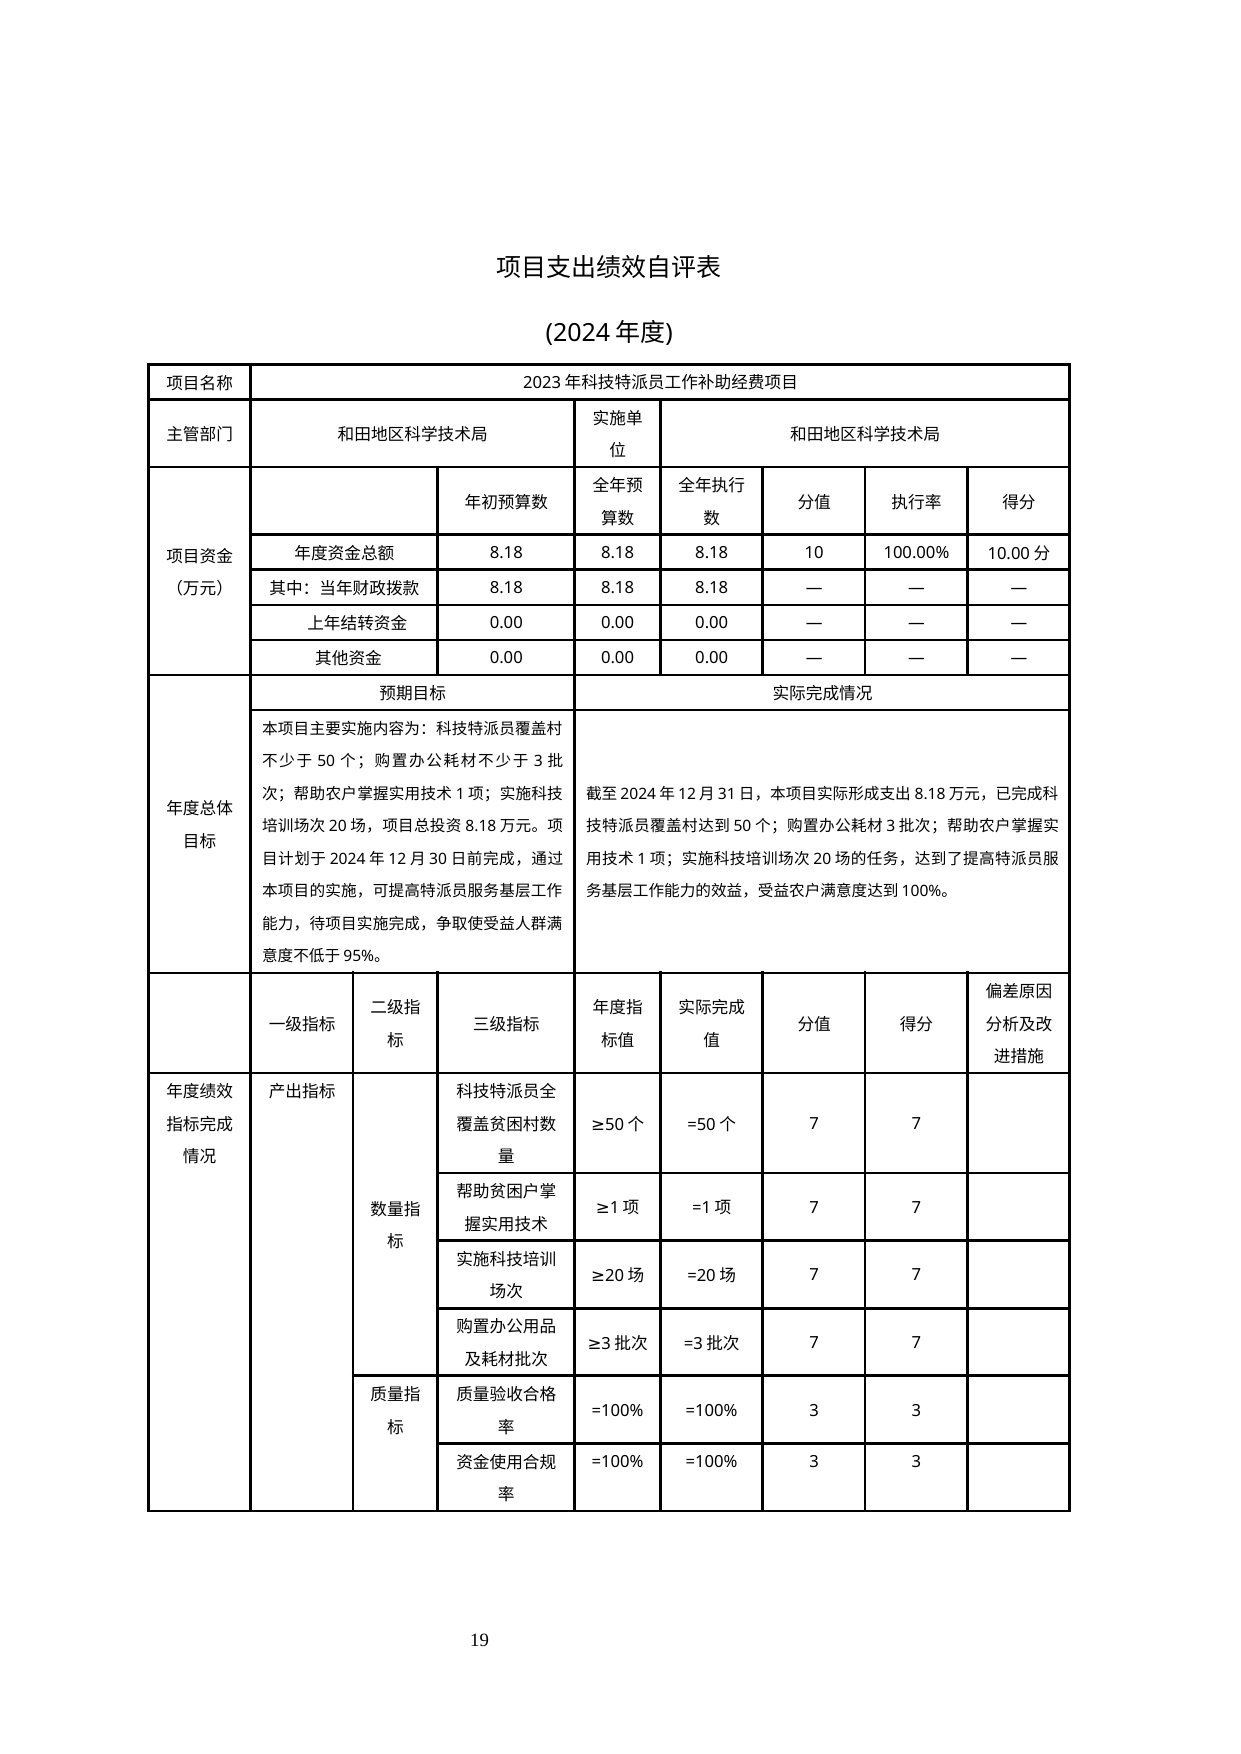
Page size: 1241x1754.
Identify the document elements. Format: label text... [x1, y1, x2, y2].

table_cell ≥1项 [576, 1174, 659, 1239]
table_cell — [969, 641, 1068, 674]
table_cell 分值 [764, 468, 864, 533]
table_cell =100% [576, 1445, 659, 1509]
table_cell =20场 [662, 1242, 761, 1307]
table_cell 截至2024年12月31日，本项目实际形成支出8.18万元，已完成科技特派员覆盖村达到50个；购置办公耗材3批次；帮助农户掌握实用技术1项；实施科技培训场次20场的任务，达到了提高特派员服务基层工作能力的效益，受益农户满意度达到100%。 [576, 711, 1068, 971]
table_cell 0.00 [662, 641, 761, 674]
table_cell 8.18 [576, 571, 659, 603]
table_cell [969, 1242, 1068, 1307]
table_cell 7 [866, 1242, 966, 1307]
table_cell 年度指标值 [576, 974, 659, 1071]
table_cell 0.00 [439, 606, 573, 638]
table_cell — [866, 606, 966, 638]
table_cell [969, 1445, 1068, 1509]
table_cell [150, 974, 249, 1071]
table_cell 主管部门 [150, 401, 249, 466]
table_cell =100% [576, 1377, 659, 1442]
table_cell [252, 468, 436, 533]
table_cell 数量指标 [354, 1074, 436, 1374]
table_cell 7 [764, 1174, 864, 1239]
table_cell 年初预算数 [439, 468, 573, 533]
table_cell — [866, 571, 966, 603]
table_cell =50个 [662, 1074, 761, 1172]
table_cell 项目名称 [150, 366, 249, 398]
table_cell 质量指标 [354, 1377, 436, 1509]
table_cell 3 [764, 1445, 864, 1509]
table_cell 分值 [764, 974, 864, 1071]
table_cell 项目资金 （万元） [150, 468, 249, 674]
table_cell 全年预算数 [576, 468, 659, 533]
table_cell 10 [764, 536, 864, 568]
table_cell 7 [866, 1174, 966, 1239]
table_cell 0.00 [576, 641, 659, 674]
table_cell 0.00 [662, 606, 761, 638]
table_cell 100.00% [866, 536, 966, 568]
table_cell 科技特派员全覆盖贫困村数量 [439, 1074, 573, 1172]
table_cell 实际完成值 [662, 974, 761, 1071]
table_cell 年度绩效指标完成情况 [150, 1074, 249, 1509]
table_cell [969, 1174, 1068, 1239]
table_cell 7 [866, 1310, 966, 1374]
table_cell 8.18 [439, 536, 573, 568]
table_cell 帮助贫困户掌握实用技术 [439, 1174, 573, 1239]
table_cell 实施单位 [576, 401, 659, 466]
table_cell =1项 [662, 1174, 761, 1239]
table_cell 年度总体目标 [150, 676, 249, 971]
table_cell 3 [866, 1445, 966, 1509]
table_cell 偏差原因分析及改进措施 [969, 974, 1068, 1071]
table_header 项目支出绩效自评表 [148, 233, 1070, 298]
table_cell 上年结转资金 [252, 606, 436, 638]
table_cell 7 [764, 1310, 864, 1374]
table_cell — [764, 641, 864, 674]
table_cell — [969, 571, 1068, 603]
table_cell 预期目标 [252, 676, 573, 709]
table_cell 资金使用合规率 [439, 1445, 573, 1509]
table_cell 实施科技培训场次 [439, 1242, 573, 1307]
table_cell 8.18 [576, 536, 659, 568]
table_cell ≥50个 [576, 1074, 659, 1172]
table_cell 2023年科技特派员工作补助经费项目 [252, 366, 1068, 398]
table_cell 8.18 [662, 536, 761, 568]
table_cell 得分 [969, 468, 1068, 533]
table_cell 执行率 [866, 468, 966, 533]
table_cell 年度资金总额 [252, 536, 436, 568]
table_cell 购置办公用品及耗材批次 [439, 1310, 573, 1374]
table_cell (2024年度) [148, 298, 1070, 363]
table_cell 二级指标 [354, 974, 436, 1071]
table_cell 和田地区科学技术局 [662, 401, 1068, 466]
table_cell 其他资金 [252, 641, 436, 674]
table_cell 一级指标 [252, 974, 352, 1071]
table_cell [969, 1377, 1068, 1442]
table_cell [969, 1074, 1068, 1172]
table_cell =100% [662, 1445, 761, 1509]
table_cell 质量验收合格率 [439, 1377, 573, 1442]
table_cell 本项目主要实施内容为：科技特派员覆盖村不少于50个；购置办公耗材不少于3批次；帮助农户掌握实用技术1项；实施科技培训场次20场，项目总投资8.18万元。项目计划于2024年12月30日前完成，通过本项目的实施，可提高特派员服务基层工作能力，待项目实施完成，争取使受益人群满意度不低于95%。 [252, 711, 573, 971]
table_cell ≥3批次 [576, 1310, 659, 1374]
table_cell — [764, 571, 864, 603]
table_cell ≥20场 [576, 1242, 659, 1307]
table_cell 7 [866, 1074, 966, 1172]
table_cell 和田地区科学技术局 [252, 401, 573, 466]
table_cell 7 [764, 1242, 864, 1307]
table_cell =3批次 [662, 1310, 761, 1374]
table_cell 10.00分 [969, 536, 1068, 568]
table_cell — [866, 641, 966, 674]
table_cell 得分 [866, 974, 966, 1071]
table_cell 产出指标 [252, 1074, 352, 1509]
table_cell 其中：当年财政拨款 [252, 571, 436, 603]
table_cell 0.00 [576, 606, 659, 638]
table_cell [969, 1310, 1068, 1374]
table_cell — [969, 606, 1068, 638]
table_cell 实际完成情况 [576, 676, 1068, 709]
table_cell 3 [764, 1377, 864, 1442]
table_cell 7 [764, 1074, 864, 1172]
table_cell — [764, 606, 864, 638]
table_cell 8.18 [662, 571, 761, 603]
table_cell 0.00 [439, 641, 573, 674]
table_cell =100% [662, 1377, 761, 1442]
table_cell 8.18 [439, 571, 573, 603]
table_cell 三级指标 [439, 974, 573, 1071]
table_cell 全年执行数 [662, 468, 761, 533]
table_cell 3 [866, 1377, 966, 1442]
